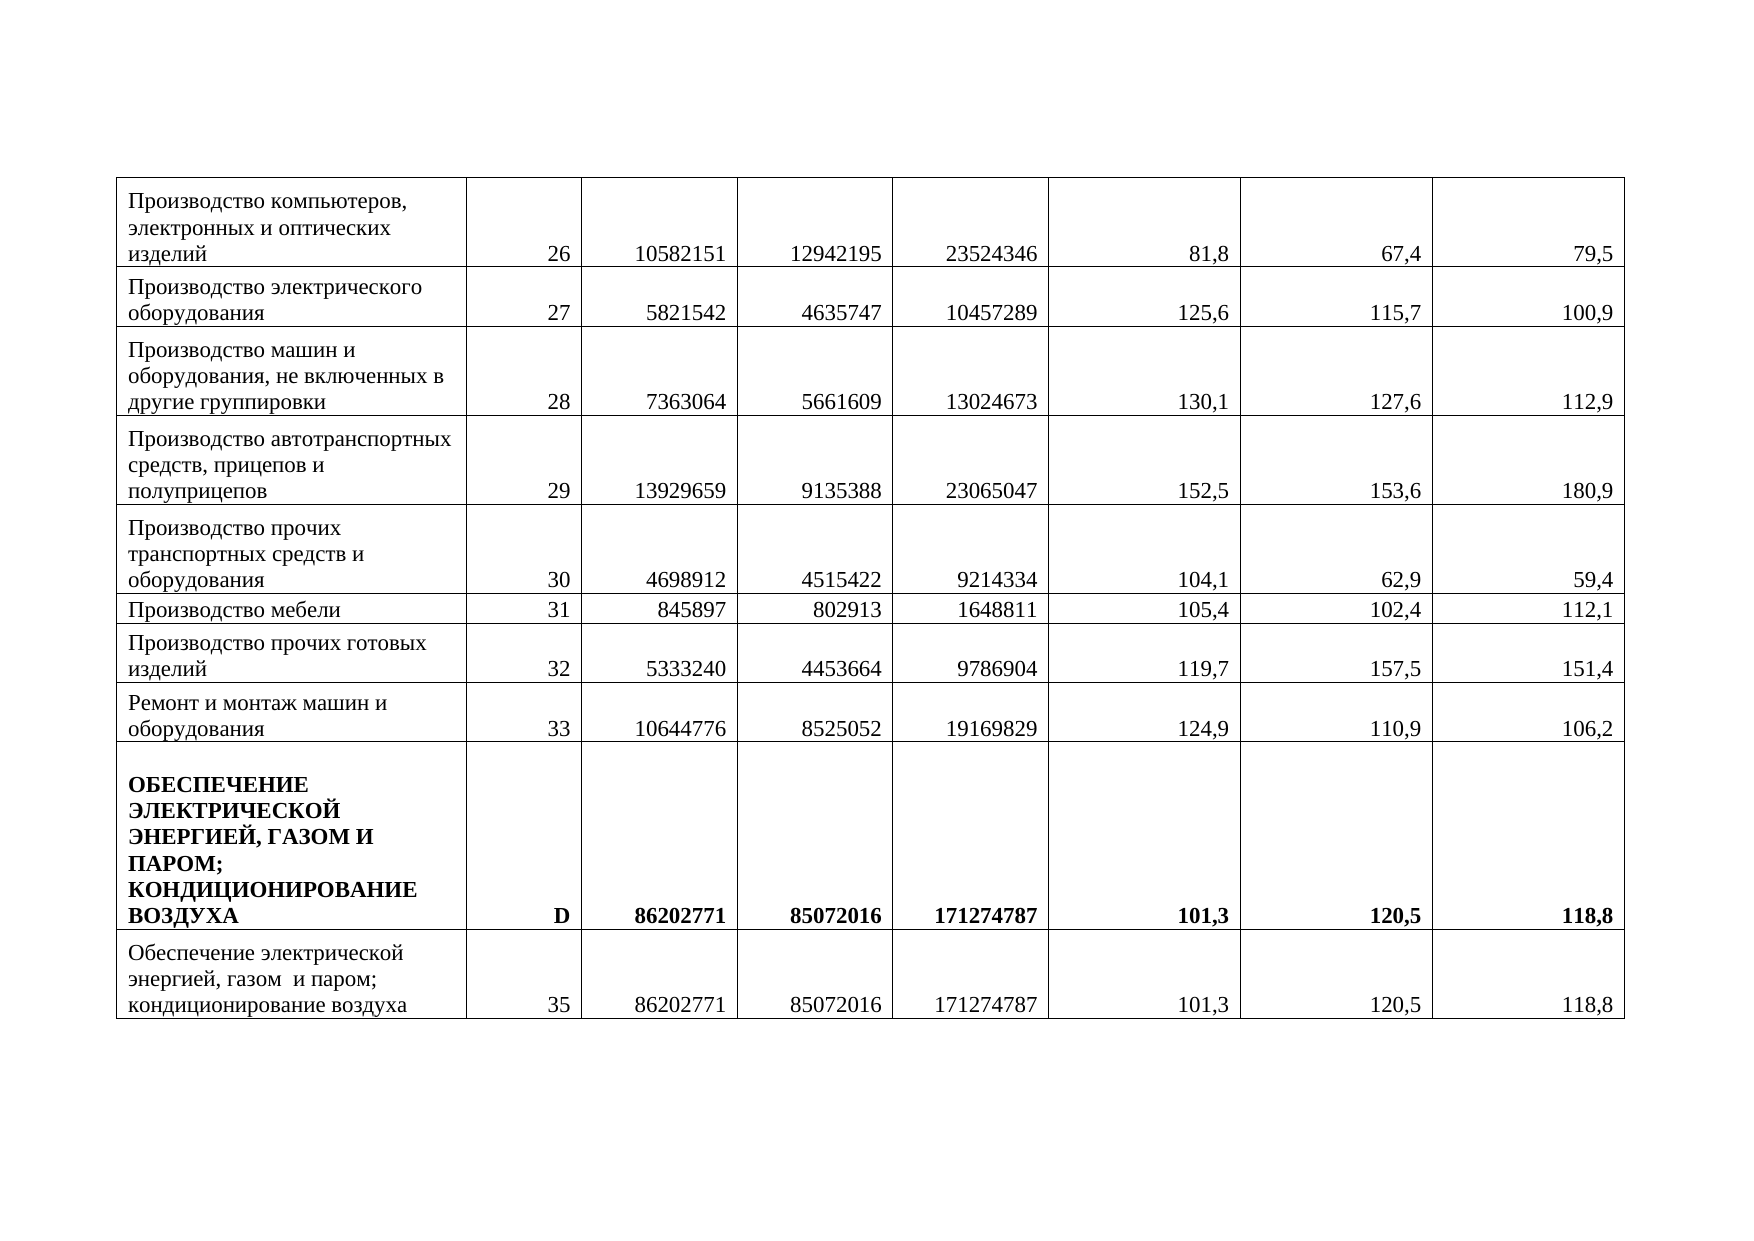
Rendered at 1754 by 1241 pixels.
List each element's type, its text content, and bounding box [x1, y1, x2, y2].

table_cell 5661609 [738, 327, 892, 415]
table_cell Производство компьютеров, электронных и оптических изделий [117, 178, 466, 266]
table_cell 12942195 [738, 178, 892, 266]
table_cell 105,4 [1049, 594, 1240, 622]
table_cell 118,8 [1433, 930, 1624, 1018]
table_cell 157,5 [1241, 624, 1432, 682]
table_cell 124,9 [1049, 683, 1240, 741]
table_cell 67,4 [1241, 178, 1432, 266]
table_cell ОБЕСПЕЧЕНИЕ ЭЛЕКТРИЧЕСКОЙ ЭНЕРГИЕЙ, ГАЗОМ И ПАРОМ; КОНДИЦИОНИРОВАНИЕ ВОЗДУХА [117, 742, 466, 929]
table_cell 10457289 [893, 267, 1048, 326]
table_cell 101,3 [1049, 742, 1240, 929]
table_cell 59,4 [1433, 505, 1624, 593]
table_cell 10582151 [582, 178, 737, 266]
table_cell 31 [467, 594, 581, 622]
table_cell 802913 [738, 594, 892, 622]
table_cell 120,5 [1241, 930, 1432, 1018]
table_cell Производство электрического оборудования [117, 267, 466, 326]
table_cell 29 [467, 416, 581, 504]
table_cell Обеспечение электрической энергией, газом и паром; кондиционирование воздуха [117, 930, 466, 1018]
table_cell 171274787 [893, 930, 1048, 1018]
table_cell 28 [467, 327, 581, 415]
table_cell Производство автотранспортных средств, прицепов и полуприцепов [117, 416, 466, 504]
table_cell 30 [467, 505, 581, 593]
table_cell 112,1 [1433, 594, 1624, 622]
table_cell 79,5 [1433, 178, 1624, 266]
table_cell 4635747 [738, 267, 892, 326]
table_cell 4515422 [738, 505, 892, 593]
table_cell 81,8 [1049, 178, 1240, 266]
table_cell 180,9 [1433, 416, 1624, 504]
table_cell 110,9 [1241, 683, 1432, 741]
table_cell 32 [467, 624, 581, 682]
table_cell 845897 [582, 594, 737, 622]
table_cell 26 [467, 178, 581, 266]
table_cell 13024673 [893, 327, 1048, 415]
table_cell 4453664 [738, 624, 892, 682]
table_cell 5821542 [582, 267, 737, 326]
table_cell 23065047 [893, 416, 1048, 504]
table_cell 130,1 [1049, 327, 1240, 415]
table_cell 119,7 [1049, 624, 1240, 682]
table_cell 120,5 [1241, 742, 1432, 929]
table_cell 102,4 [1241, 594, 1432, 622]
table_cell 4698912 [582, 505, 737, 593]
table_cell 118,8 [1433, 742, 1624, 929]
table_cell Ремонт и монтаж машин и оборудования [117, 683, 466, 741]
table_cell 100,9 [1433, 267, 1624, 326]
table_cell 19169829 [893, 683, 1048, 741]
table_cell 8525052 [738, 683, 892, 741]
table_cell 62,9 [1241, 505, 1432, 593]
table_cell 33 [467, 683, 581, 741]
table_cell 35 [467, 930, 581, 1018]
table_cell Производство машин и оборудования, не включенных в другие группировки [117, 327, 466, 415]
table_cell 101,3 [1049, 930, 1240, 1018]
table_cell Производство прочих готовых изделий [117, 624, 466, 682]
table_cell 115,7 [1241, 267, 1432, 326]
table_cell Производство мебели [117, 594, 466, 622]
table_cell 86202771 [582, 742, 737, 929]
table_cell 85072016 [738, 930, 892, 1018]
table_cell 5333240 [582, 624, 737, 682]
table_cell 9135388 [738, 416, 892, 504]
table_cell 9214334 [893, 505, 1048, 593]
table_cell 1648811 [893, 594, 1048, 622]
table_cell 27 [467, 267, 581, 326]
table_cell 152,5 [1049, 416, 1240, 504]
table_cell 171274787 [893, 742, 1048, 929]
table_cell 125,6 [1049, 267, 1240, 326]
table_cell Производство прочих транспортных средств и оборудования [117, 505, 466, 593]
table_cell 153,6 [1241, 416, 1432, 504]
table_cell 106,2 [1433, 683, 1624, 741]
table_cell 10644776 [582, 683, 737, 741]
table_cell 23524346 [893, 178, 1048, 266]
table_cell 112,9 [1433, 327, 1624, 415]
table_cell 9786904 [893, 624, 1048, 682]
table_cell 7363064 [582, 327, 737, 415]
table_cell 151,4 [1433, 624, 1624, 682]
table_cell 85072016 [738, 742, 892, 929]
table_cell 13929659 [582, 416, 737, 504]
table_cell 104,1 [1049, 505, 1240, 593]
table_cell 86202771 [582, 930, 737, 1018]
table_cell D [467, 742, 581, 929]
table_cell 127,6 [1241, 327, 1432, 415]
